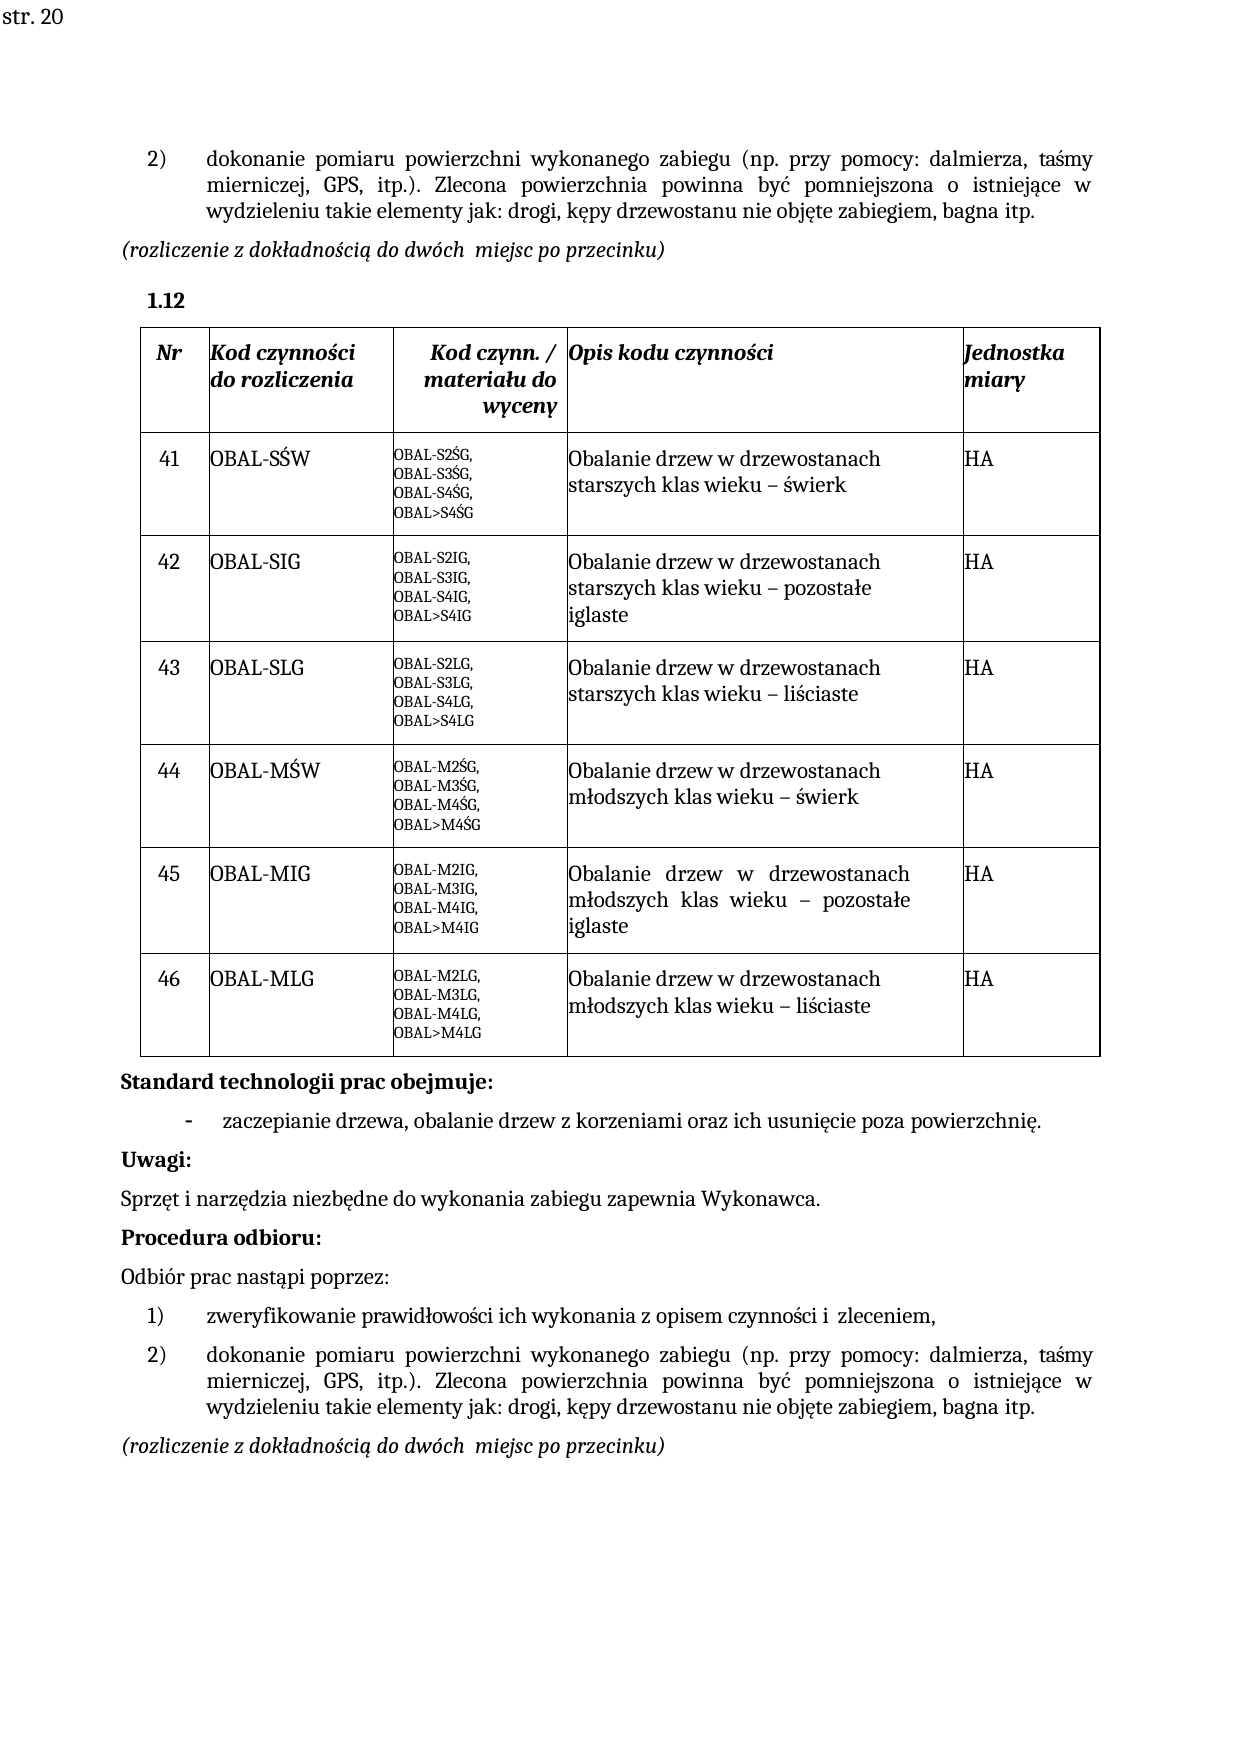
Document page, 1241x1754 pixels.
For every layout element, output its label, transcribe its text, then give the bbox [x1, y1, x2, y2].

table_cell HA [964, 848, 1099, 953]
table_cell Obalanie drzew w drzewostanach starszych klas wieku – świerk [568, 433, 963, 535]
table_cell OBAL-MLG [210, 954, 393, 1056]
text Sprzęt i narzędzia niezbędne do wykonania zabiegu zapewnia Wykonawca. [121, 1186, 1119, 1212]
table_cell OBAL-MIG [210, 848, 393, 953]
table_cell OBAL-M2ŚG, OBAL-M3ŚG, OBAL-M4ŚG, OBAL>M4ŚG [394, 745, 567, 847]
table_cell 42 [141, 536, 209, 641]
table_cell HA [964, 642, 1099, 744]
table_header Nr [141, 328, 209, 432]
text (rozliczenie z dokładnością do dwóch miejsc po przecinku) [121, 1433, 1119, 1459]
table_header Kod czynności do rozliczenia [210, 328, 393, 432]
table_cell OBAL-S2IG, OBAL-S3IG, OBAL-S4IG, OBAL>S4IG [394, 536, 567, 641]
table_cell OBAL-M2IG, OBAL-M3IG, OBAL-M4IG, OBAL>M4IG [394, 848, 567, 953]
list zaczepianie drzewa, obalanie drzew z korzeniami oraz ich usunięcie poza powierzchnię. [185, 1108, 1119, 1134]
list dokonanie pomiaru powierzchni wykonanego zabiegu (np. przy pomocy: dalmierza, taśmy mierniczej, GPS, itp.). Zlecona powierzchnia powinna być pomniejszona o istniejące w wydzieleniu takie elementy jak: drogi, kępy drzewostanu nie objęte zabiegiem, bagna itp. [147, 1341, 1093, 1421]
table_cell OBAL-M2LG, OBAL-M3LG, OBAL-M4LG, OBAL>M4LG [394, 954, 567, 1056]
text Procedura odbioru: [121, 1225, 1119, 1251]
table_cell Obalanie drzew w drzewostanach starszych klas wieku – liściaste [568, 642, 963, 744]
table_cell OBAL-MŚW [210, 745, 393, 847]
table_cell Obalanie drzew w drzewostanach młodszych klas wieku – liściaste [568, 954, 963, 1056]
table_cell 46 [141, 954, 209, 1056]
text Standard technologii prac obejmuje: [121, 1069, 1119, 1096]
list zweryfikowanie prawidłowości ich wykonania z opisem czynności i zleceniem, [147, 1302, 1119, 1329]
table_header Kod czynn. / materiału do wyceny [394, 328, 567, 432]
table_cell OBAL-S2ŚG, OBAL-S3ŚG, OBAL-S4ŚG, OBAL>S4ŚG [394, 433, 567, 535]
table_cell OBAL-SLG [210, 642, 393, 744]
table_cell 45 [141, 848, 209, 953]
table_cell HA [964, 745, 1099, 847]
table_cell 41 [141, 433, 209, 535]
table_cell 44 [141, 745, 209, 847]
table_cell HA [964, 536, 1099, 641]
text (rozliczenie z dokładnością do dwóch miejsc po przecinku) [121, 237, 1119, 264]
table_cell Obalanie drzew w drzewostanach młodszych klas wieku – świerk [568, 745, 963, 847]
table_cell OBAL-S2LG, OBAL-S3LG, OBAL-S4LG, OBAL>S4LG [394, 642, 567, 744]
table_header Opis kodu czynności [568, 328, 963, 432]
table_cell Obalanie drzew w drzewostanach młodszych klas wieku – pozostałe iglaste [568, 848, 963, 953]
table_cell Obalanie drzew w drzewostanach starszych klas wieku – pozostałe iglaste [568, 536, 963, 641]
table_cell OBAL-SŚW [210, 433, 393, 535]
text Uwagi: [121, 1147, 1119, 1173]
table_cell HA [964, 433, 1099, 535]
table_cell HA [964, 954, 1099, 1056]
text Odbiór prac nastąpi poprzez: [121, 1264, 1119, 1290]
table_cell OBAL-SIG [210, 536, 393, 641]
table_cell 43 [141, 642, 209, 744]
table_header Jednostka miary [964, 328, 1099, 432]
list dokonanie pomiaru powierzchni wykonanego zabiegu (np. przy pomocy: dalmierza, taśmy mierniczej, GPS, itp.). Zlecona powierzchnia powinna być pomniejszona o istniejące w wydzieleniu takie elementy jak: drogi, kępy drzewostanu nie objęte zabiegiem, bagna itp. [147, 146, 1093, 224]
